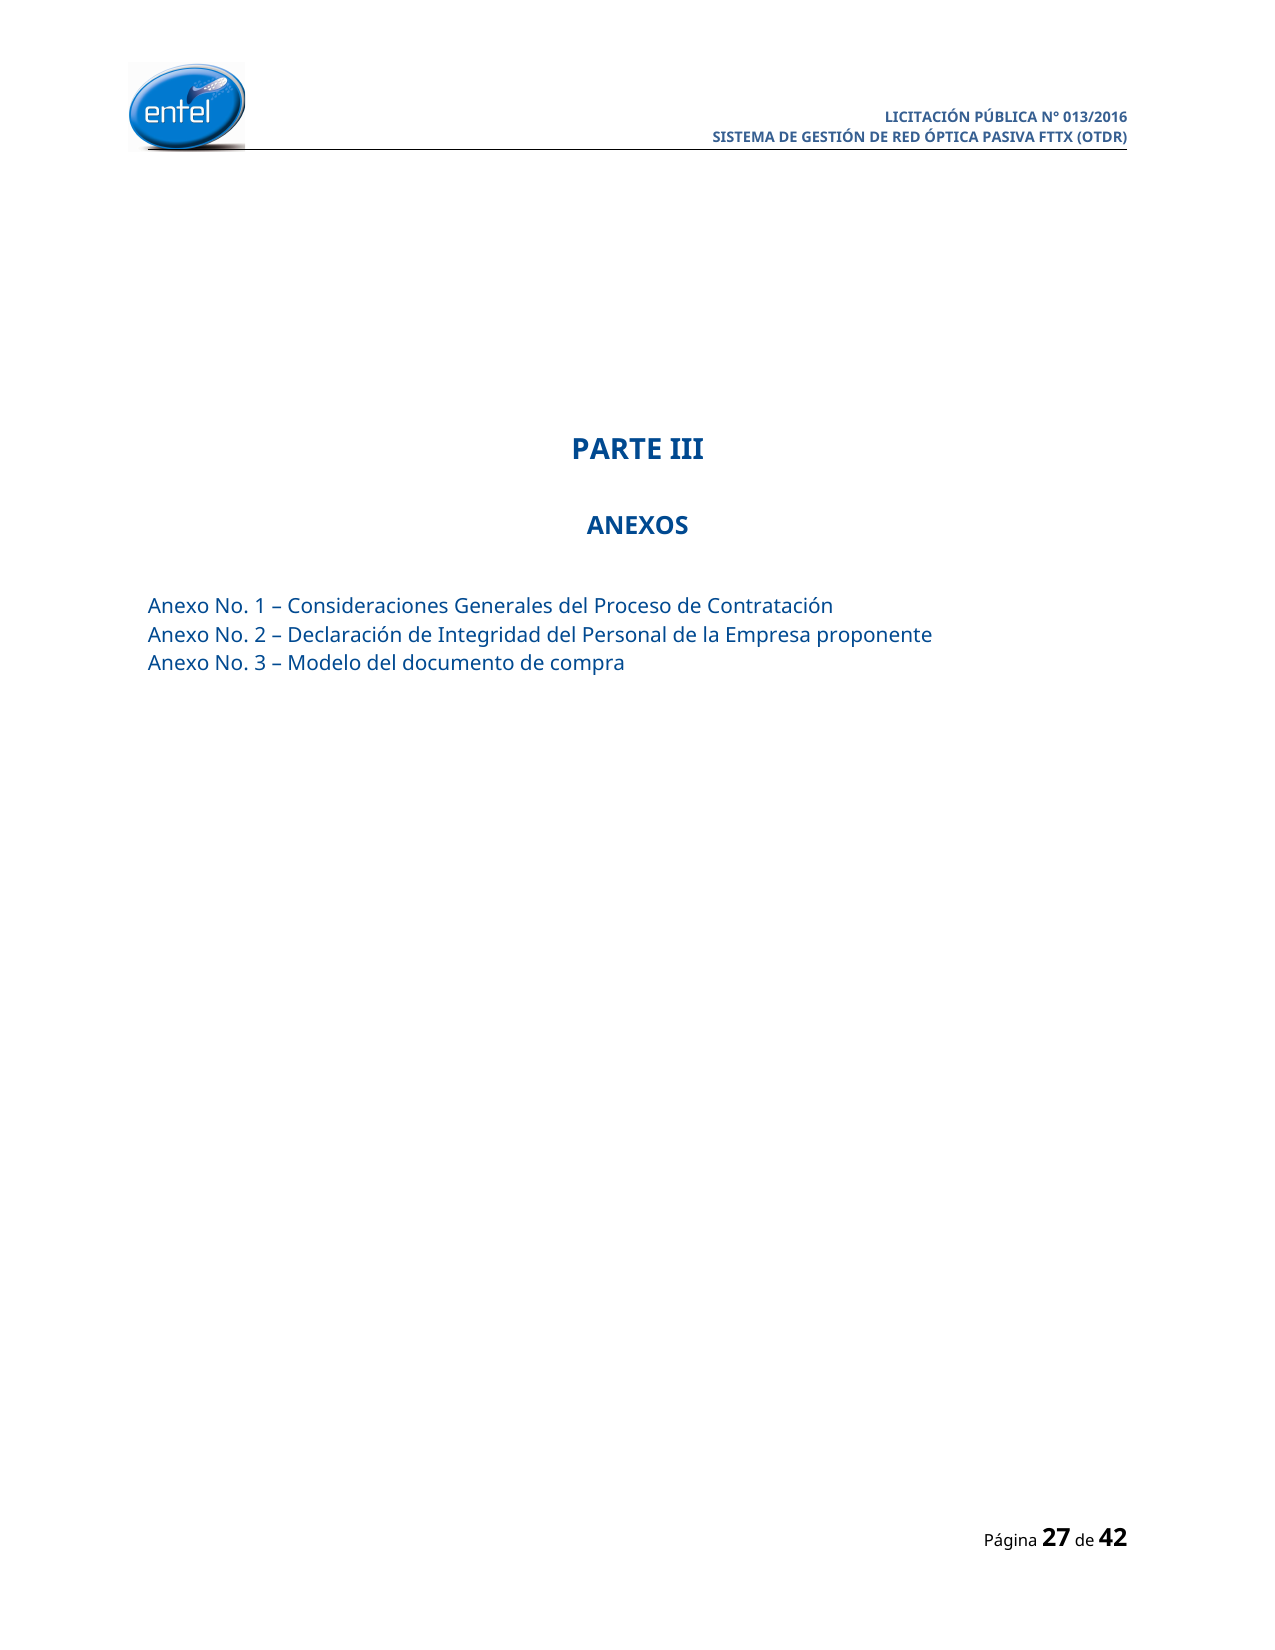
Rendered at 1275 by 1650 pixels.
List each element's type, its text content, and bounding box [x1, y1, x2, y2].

text Anexo No. 2 – Declaración de Integridad del Personal de la Empresa proponente [148, 620, 1127, 648]
text Anexo No. 3 – Modelo del documento de compra [148, 648, 1127, 677]
picture [128, 62, 246, 152]
text ANEXOS [148, 507, 1127, 541]
text Anexo No. 1 – Consideraciones Generales del Proceso de Contratación [148, 592, 1127, 620]
subtitle PARTE III [148, 428, 1127, 468]
